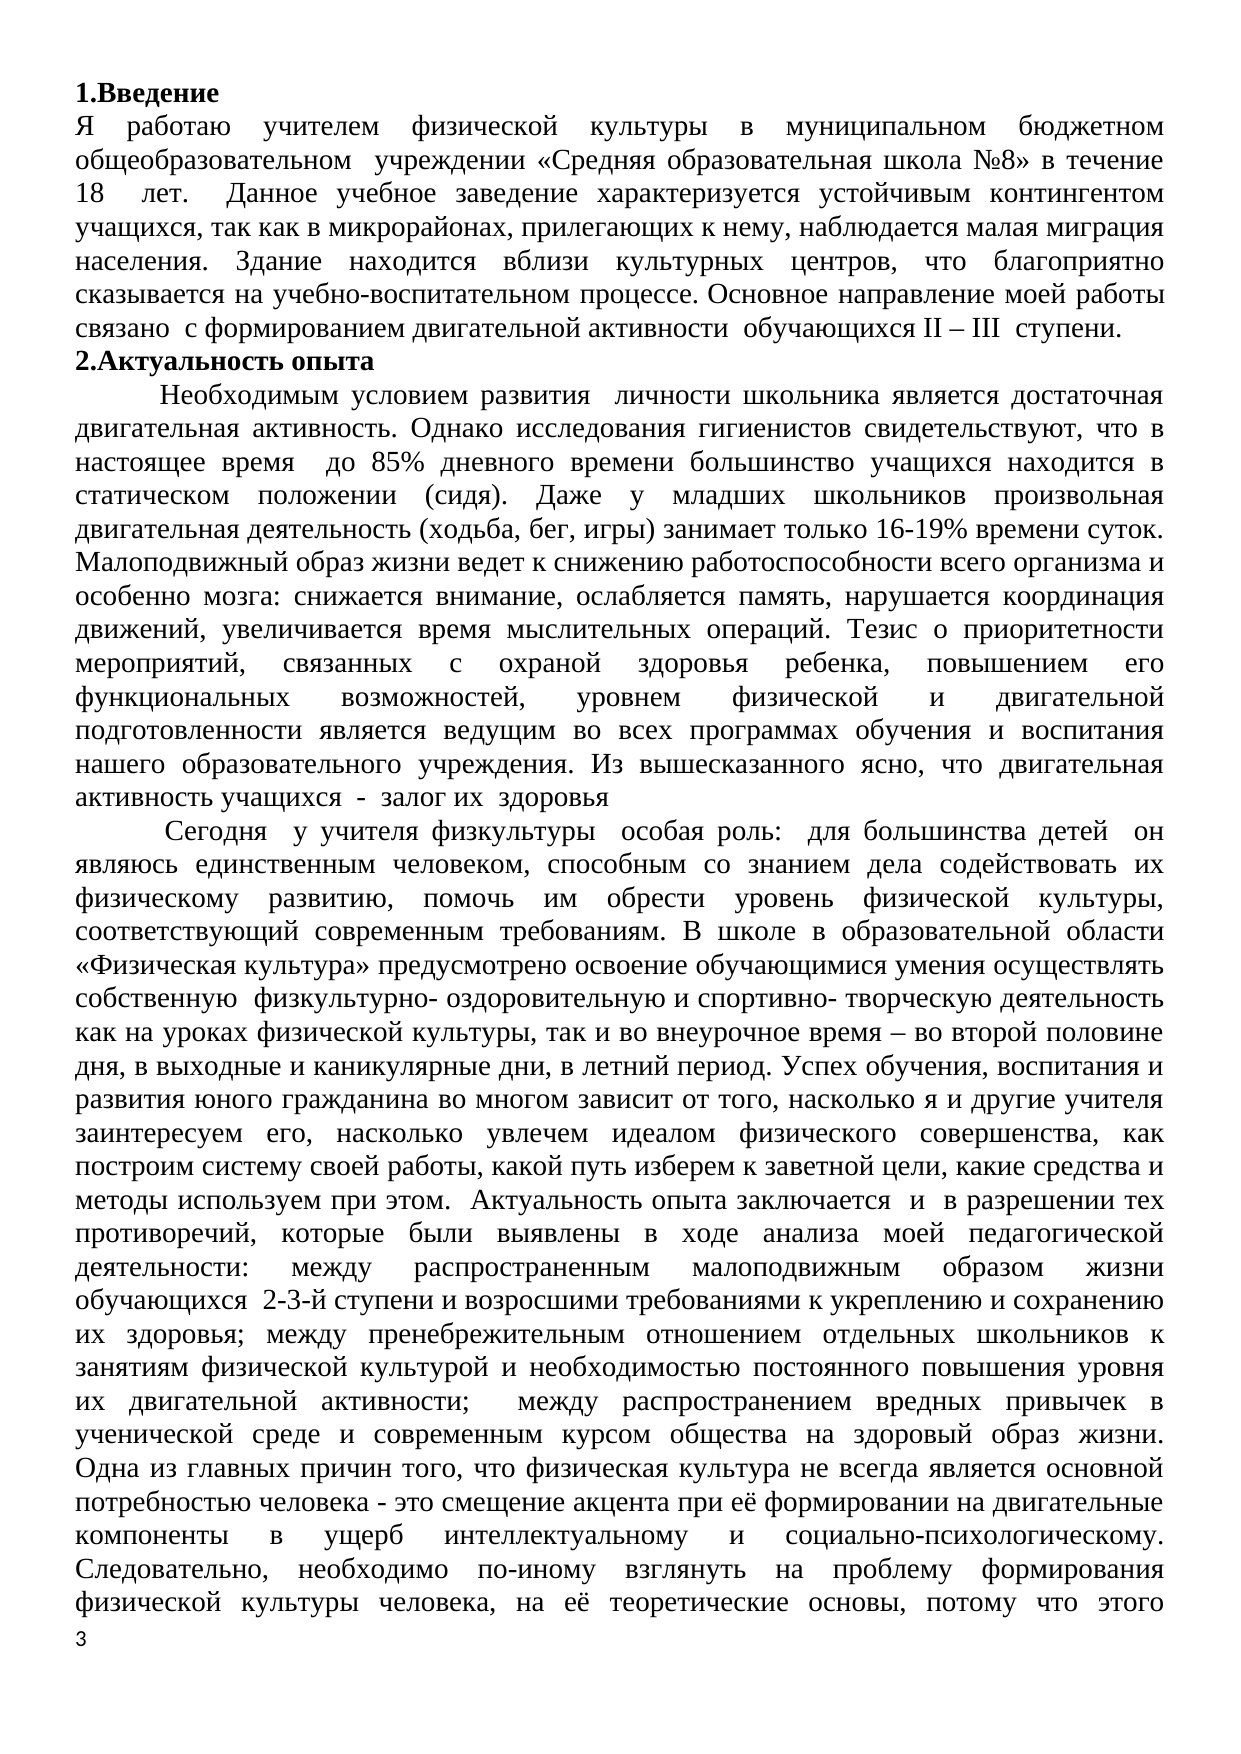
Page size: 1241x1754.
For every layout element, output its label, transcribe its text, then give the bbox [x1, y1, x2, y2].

text 1.Введение [75, 75, 1165, 108]
text 2.Актуальность опыта [75, 343, 1165, 377]
text Я работаю учителем физической культуры в муниципальном бюджетном общеобразовательном учреждении «Средняя образовательная школа №8» в течение 18 лет. Данное учебное заведение характеризуется устойчивым контингентом учащихся, так как в микрорайонах, прилегающих к нему, наблюдается малая миграция населения. Здание находится вблизи культурных центров, что благоприятно сказывается на учебно-воспитательном процессе. Основное направление моей работы связано с формированием двигательной активности обучающихся II – III ступени. [75, 108, 1165, 343]
text Необходимым условием развития личности школьника является достаточная двигательная активность. Однако исследования гигиенистов свидетельствуют, что в настоящее время до 85% дневного времени большинство учащихся находится в статическом положении (сидя). Даже у младших школьников произвольная двигательная деятельность (ходьба, бег, игры) занимает только 16-19% времени суток. Малоподвижный образ жизни ведет к снижению работоспособности всего организма и особенно мозга: снижается внимание, ослабляется память, нарушается координация движений, увеличивается время мыслительных операций. Тезис о приоритетности мероприятий, связанных с охраной здоровья ребенка, повышением его функциональных возможностей, уровнем физической и двигательной подготовленности является ведущим во всех программах обучения и воспитания нашего образовательного учреждения. Из вышесказанного ясно, что двигательная активность учащихся - залог их здоровья [75, 377, 1165, 813]
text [75, 813, 1165, 1618]
